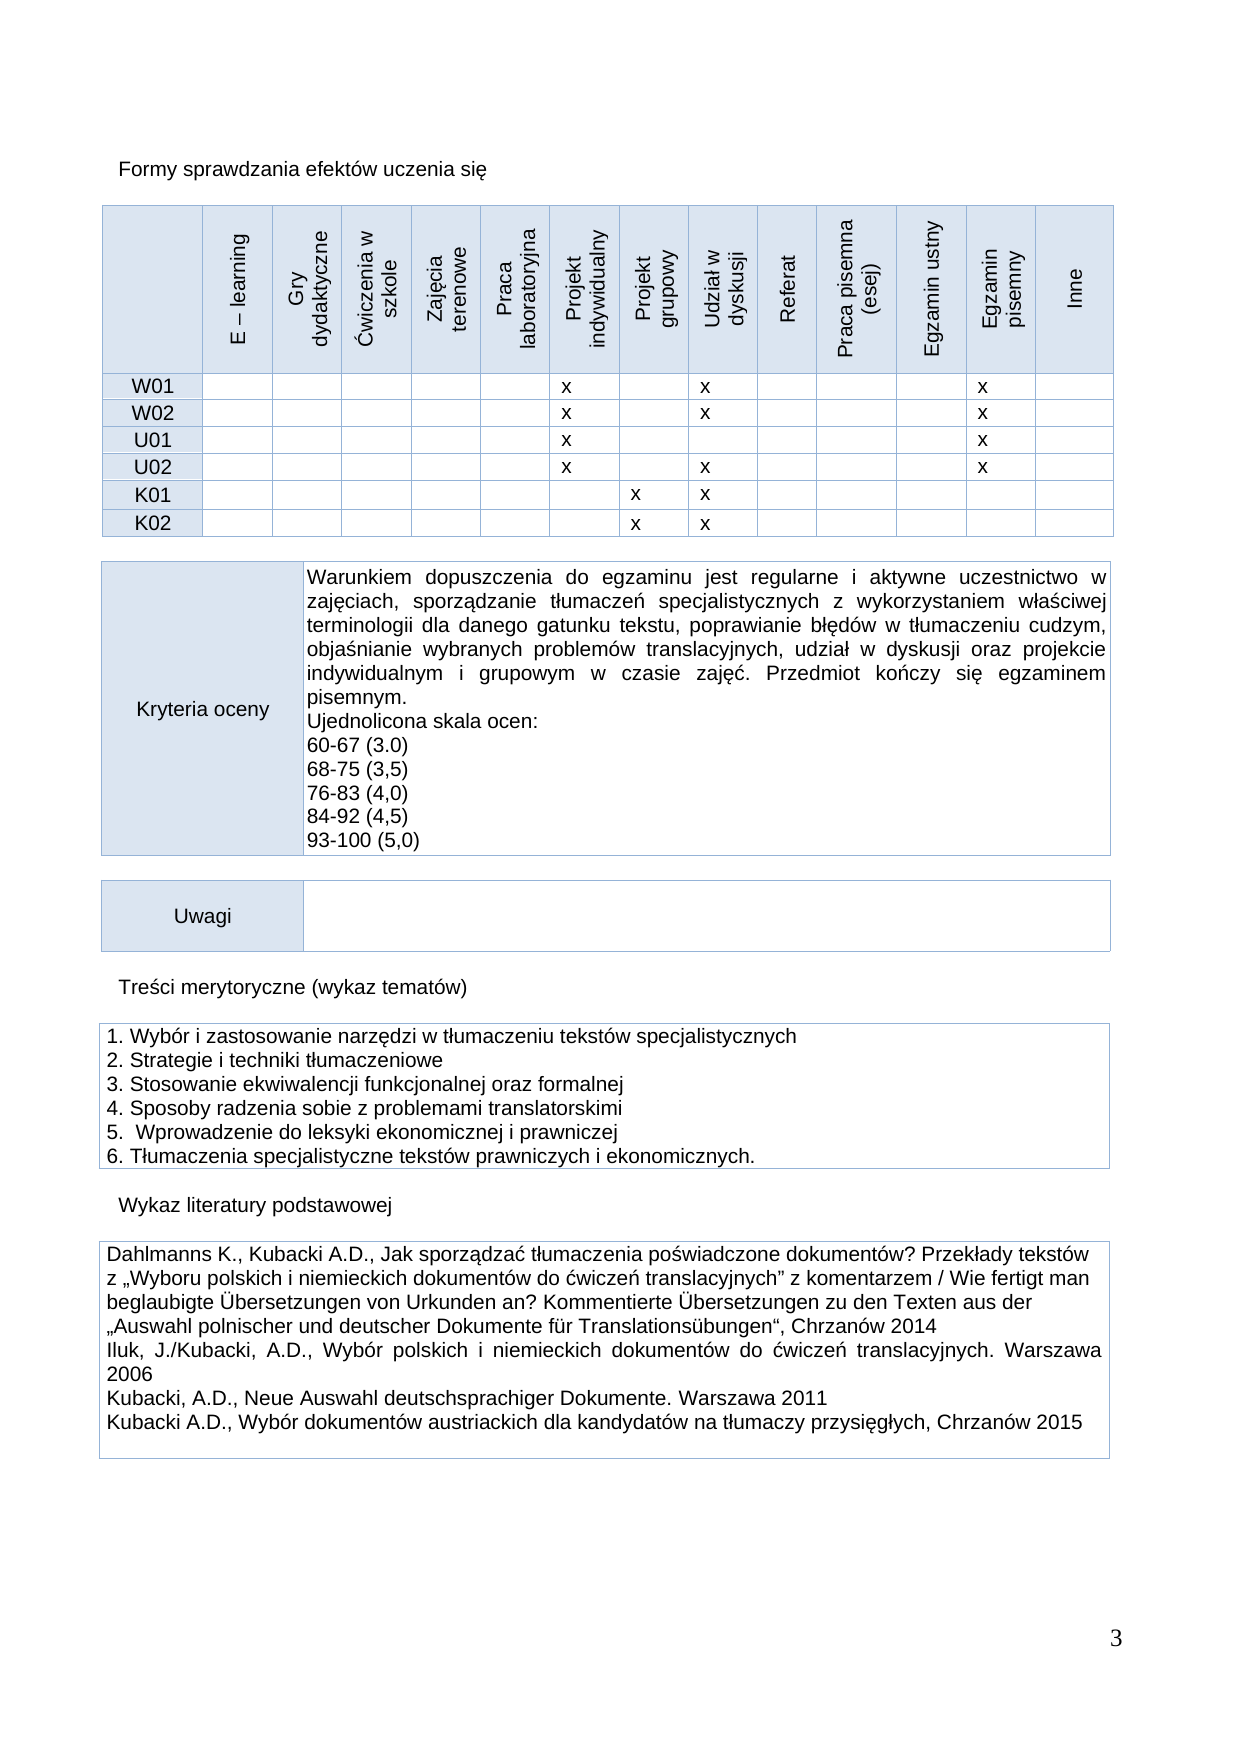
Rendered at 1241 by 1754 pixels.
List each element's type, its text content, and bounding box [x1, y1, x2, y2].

table_header Projekt grupowy [620, 206, 688, 373]
table_cell x [620, 510, 688, 536]
table_cell [1036, 454, 1113, 479]
table_cell W02 [103, 400, 202, 426]
table_header Egzamin ustny [897, 206, 966, 373]
table_cell [481, 427, 549, 452]
table_cell W01 [103, 374, 202, 398]
table_header Referat [758, 206, 816, 373]
table_cell [689, 427, 757, 452]
table_cell x [967, 374, 1035, 398]
table_cell [897, 400, 966, 426]
table_header Zajęcia terenowe [412, 206, 480, 373]
table_header [304, 881, 1110, 951]
table_cell [481, 454, 549, 479]
table_cell x [967, 454, 1035, 479]
table_cell [817, 481, 896, 509]
table_cell [817, 400, 896, 426]
table_header Warunkiem dopuszczenia do egzaminu jest regularne i aktywne uczestnictwo w zajęciach, sporządzanie tłumaczeń specjalistycznych z wykorzystaniem właściwej terminologii dla danego gatunku tekstu, poprawianie błędów w tłumaczeniu cudzym, objaśnianie wybranych problemów translacyjnych, udział w dyskusji oraz projekcie indywidualnym i grupowym w czasie zajęć. Przedmiot kończy się egzaminem pisemnym. Ujednolicona skala ocen: 60-67 (3.0) 68-75 (3,5) 76-83 (4,0) 84-92 (4,5) 93-100 (5,0) [304, 562, 1110, 855]
table_cell [967, 481, 1035, 509]
table_cell [342, 400, 411, 426]
table_header Uwagi [102, 881, 303, 951]
table_cell x [689, 374, 757, 398]
table_cell x [689, 481, 757, 509]
table_cell [897, 427, 966, 452]
table_cell [273, 374, 341, 398]
table_cell [273, 510, 341, 536]
table_cell [203, 400, 272, 426]
table_cell [481, 374, 549, 398]
table_cell x [550, 454, 619, 479]
table_cell x [620, 481, 688, 509]
table_cell [817, 510, 896, 536]
table_cell [897, 374, 966, 398]
table_cell [897, 454, 966, 479]
table_cell [620, 374, 688, 398]
table_cell [273, 454, 341, 479]
table_cell [481, 481, 549, 509]
table_cell [758, 427, 816, 452]
table_cell [203, 454, 272, 479]
table_header Gry dydaktyczne [273, 206, 341, 373]
table_cell [758, 374, 816, 398]
table_cell [342, 481, 411, 509]
table_cell [817, 374, 896, 398]
table_cell [481, 510, 549, 536]
table_cell [550, 510, 619, 536]
table_cell [550, 481, 619, 509]
table_cell [412, 454, 480, 479]
table_cell [620, 400, 688, 426]
table_cell [342, 454, 411, 479]
table_cell [203, 481, 272, 509]
table_header Projekt indywidualny [550, 206, 619, 373]
table_header Kryteria oceny [102, 562, 303, 855]
table_header Egzamin pisemny [967, 206, 1035, 373]
table_header Udział w dyskusji [689, 206, 757, 373]
table_cell x [550, 427, 619, 452]
table_cell [342, 427, 411, 452]
table_cell [273, 427, 341, 452]
table_cell [1036, 510, 1113, 536]
text Treści merytoryczne (wykaz tematów) [118, 975, 1122, 999]
table_cell [620, 454, 688, 479]
table_cell x [967, 427, 1035, 452]
table_cell [412, 481, 480, 509]
table_header Inne [1036, 206, 1113, 373]
table_cell x [689, 400, 757, 426]
table_cell [897, 481, 966, 509]
table_cell [897, 510, 966, 536]
table_header E – learning [203, 206, 272, 373]
table_header [103, 206, 202, 373]
table_cell [273, 400, 341, 426]
table_cell x [689, 454, 757, 479]
table_cell K01 [103, 481, 202, 509]
table_header Praca laboratoryjna [481, 206, 549, 373]
table_cell [758, 454, 816, 479]
table_cell x [550, 400, 619, 426]
table_cell [412, 510, 480, 536]
table_cell [1036, 481, 1113, 509]
table_cell U02 [103, 454, 202, 479]
table_cell [412, 400, 480, 426]
table_cell [412, 427, 480, 452]
table_cell [758, 400, 816, 426]
table_header Dahlmanns K., Kubacki A.D., Jak sporządzać tłumaczenia poświadczone dokumentów? Przekłady tekstów z „Wyboru polskich i niemieckich dokumentów do ćwiczeń translacyjnych” z komentarzem / Wie fertigt man beglaubigte Übersetzungen von Urkunden an? Kommentierte Übersetzungen zu den Texten aus der „Auswahl polnischer und deutscher Dokumente für Translationsübungen“, Chrzanów 2014 Iluk, J./Kubacki, A.D., Wybór polskich i niemieckich dokumentów do ćwiczeń translacyjnych. Warszawa 2006 Kubacki, A.D., Neue Auswahl deutschsprachiger Dokumente. Warszawa 2011 Kubacki A.D., Wybór dokumentów austriackich dla kandydatów na tłumaczy przysięgłych, Chrzanów 2015 [100, 1242, 1109, 1457]
table_cell [1036, 374, 1113, 398]
table_cell [342, 510, 411, 536]
table_cell [203, 374, 272, 398]
table_cell [342, 374, 411, 398]
table_cell [273, 481, 341, 509]
table_header 1. Wybór i zastosowanie narzędzi w tłumaczeniu tekstów specjalistycznych 2. Strategie i techniki tłumaczeniowe 3. Stosowanie ekwiwalencji funkcjonalnej oraz formalnej 4. Sposoby radzenia sobie z problemami translatorskimi 5. Wprowadzenie do leksyki ekonomicznej i prawniczej 6. Tłumaczenia specjalistyczne tekstów prawniczych i ekonomicznych. [100, 1024, 1109, 1168]
table_cell K02 [103, 510, 202, 536]
table_cell x [689, 510, 757, 536]
table_cell [967, 510, 1035, 536]
table_cell [1036, 400, 1113, 426]
table_cell x [967, 400, 1035, 426]
table_header Ćwiczenia w szkole [342, 206, 411, 373]
table_cell [758, 510, 816, 536]
table_cell x [550, 374, 619, 398]
table_cell [412, 374, 480, 398]
table_cell [203, 427, 272, 452]
text Wykaz literatury podstawowej [118, 1193, 1122, 1217]
table_cell [620, 427, 688, 452]
table_cell [481, 400, 549, 426]
table_cell [817, 427, 896, 452]
table_cell [758, 481, 816, 509]
table_cell [817, 454, 896, 479]
table_cell [203, 510, 272, 536]
table_header Praca pisemna (esej) [817, 206, 896, 373]
table_cell U01 [103, 427, 202, 452]
text Formy sprawdzania efektów uczenia się [118, 157, 1122, 181]
table_cell [1036, 427, 1113, 452]
